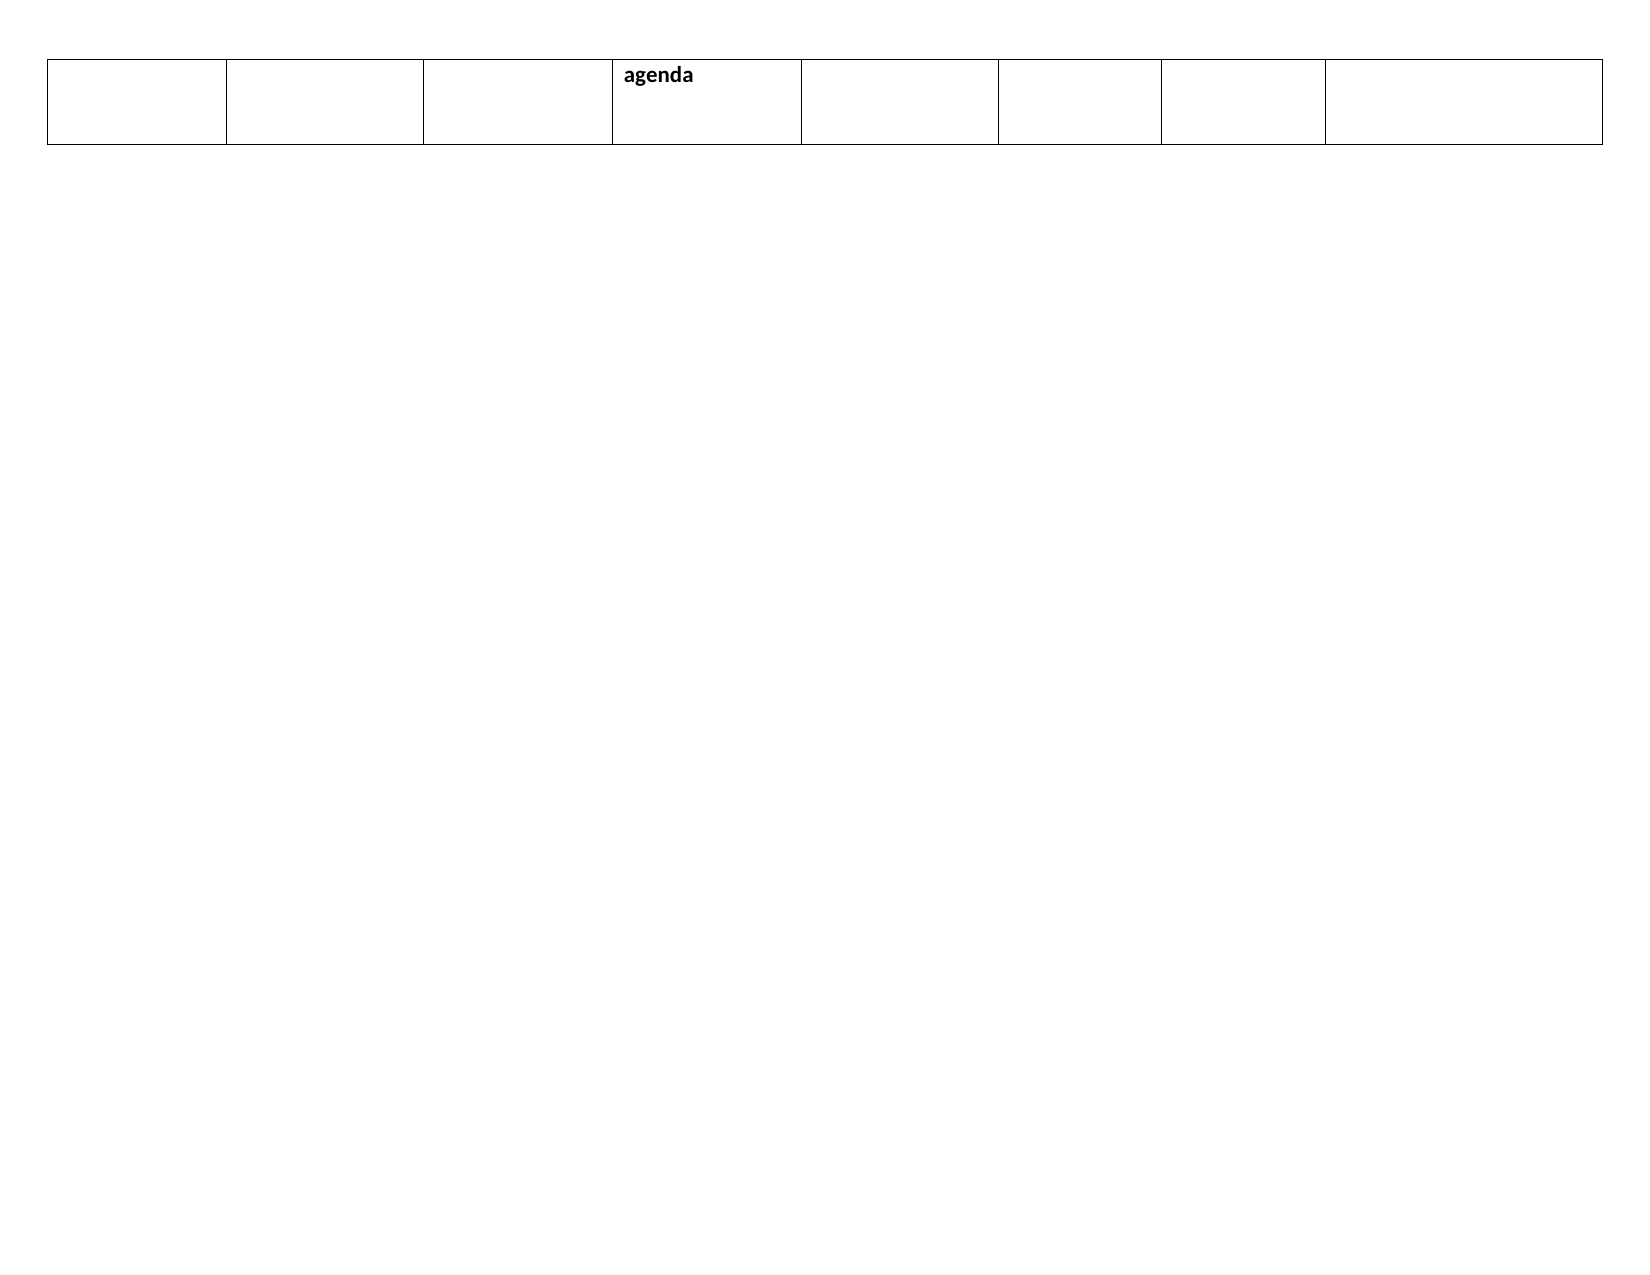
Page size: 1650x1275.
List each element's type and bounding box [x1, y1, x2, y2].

table_cell [999, 60, 1161, 144]
table_cell [48, 60, 226, 144]
table_cell [1326, 60, 1602, 144]
table_cell [424, 60, 612, 144]
table_cell [1162, 60, 1325, 144]
table_cell [613, 60, 801, 144]
table_cell [227, 60, 423, 144]
table_cell [802, 60, 998, 144]
